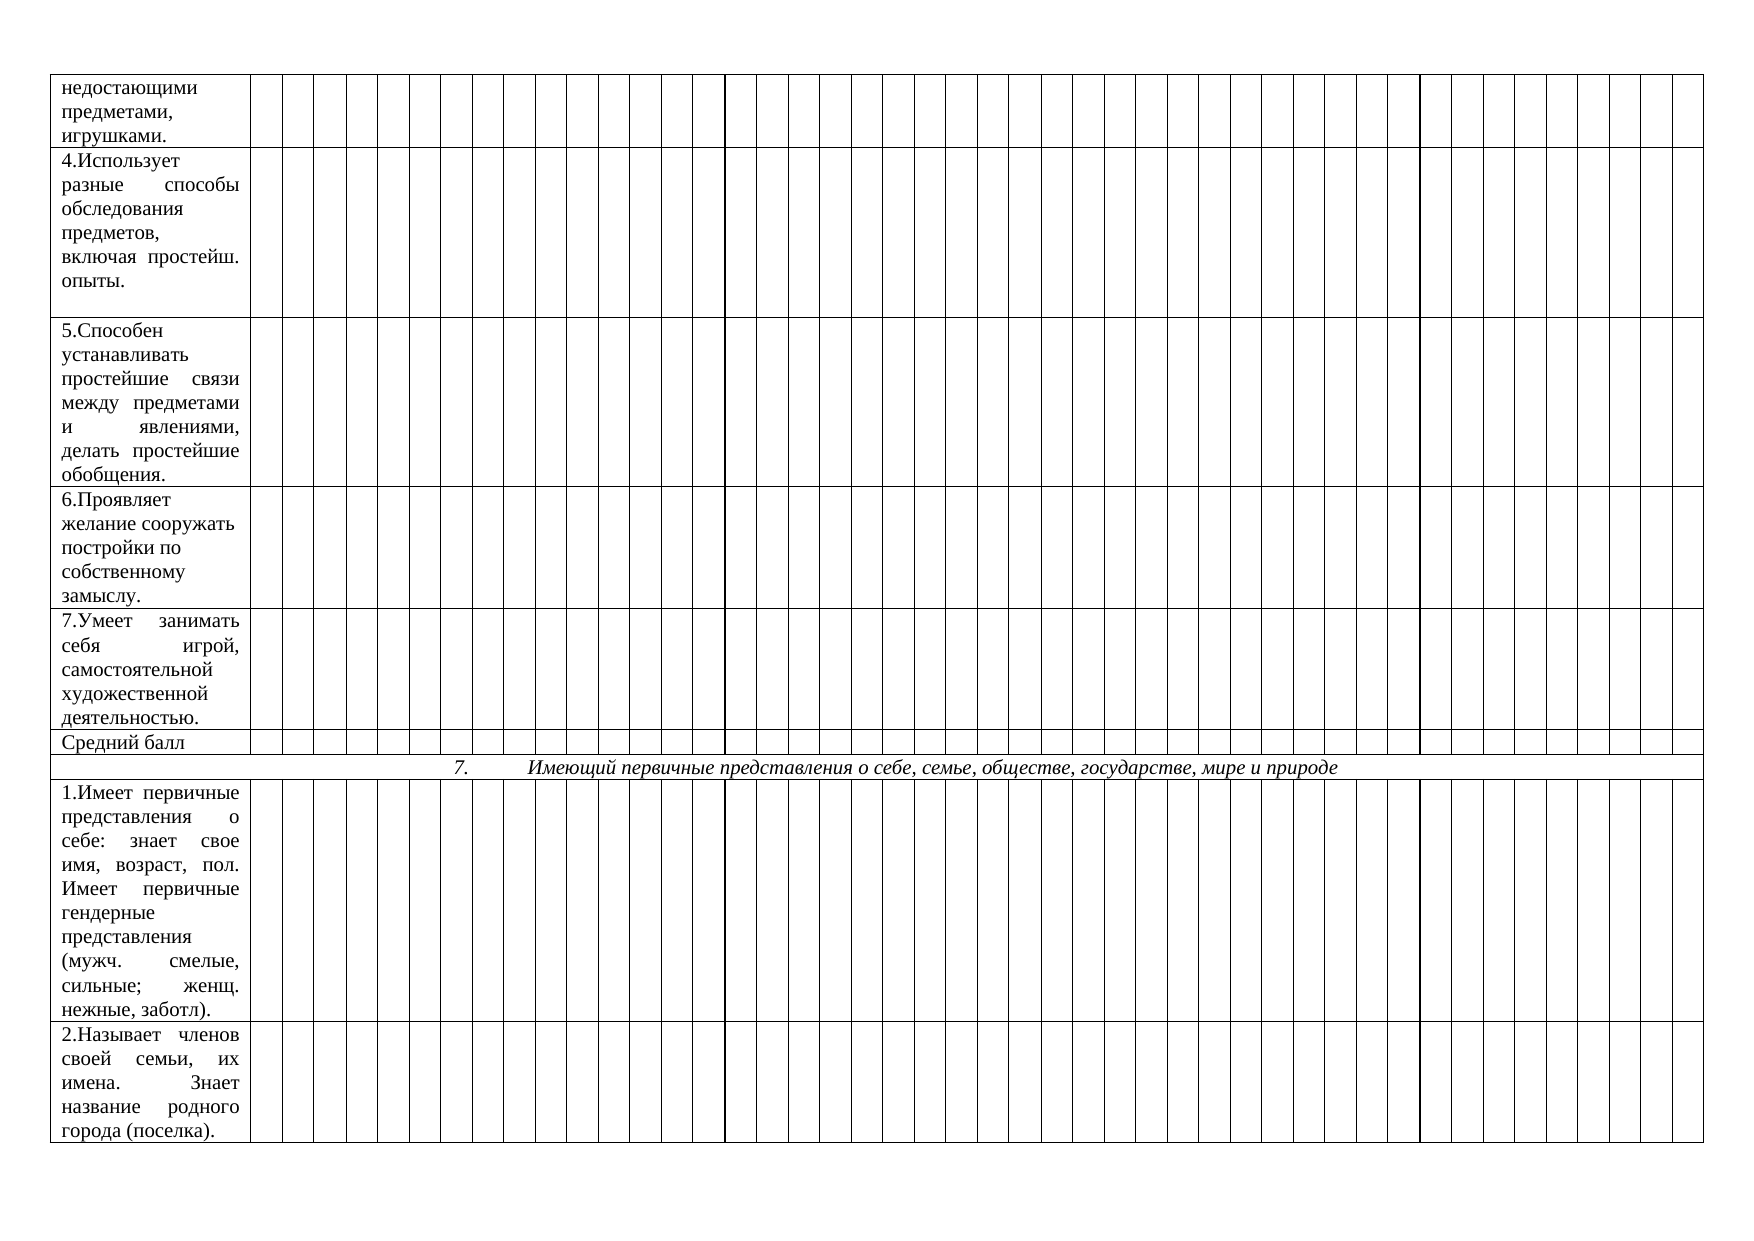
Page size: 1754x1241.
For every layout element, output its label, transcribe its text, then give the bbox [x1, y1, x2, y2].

table_cell [883, 780, 914, 1021]
table_cell [251, 148, 282, 317]
table_cell [1547, 75, 1577, 147]
table_cell [1009, 318, 1041, 486]
table_cell [1042, 318, 1072, 486]
table_cell [662, 75, 692, 147]
table_cell [1610, 75, 1640, 147]
table_cell [1168, 318, 1198, 486]
table_cell [441, 1022, 472, 1142]
table_cell [693, 487, 724, 607]
table_cell [726, 1022, 756, 1142]
table_cell [1136, 730, 1167, 754]
table_cell [1357, 318, 1387, 486]
table_cell [1042, 148, 1072, 317]
table_cell [789, 780, 819, 1021]
table_cell [314, 148, 346, 317]
table_cell [1073, 730, 1104, 754]
table_cell [946, 487, 977, 607]
table_cell [1136, 1022, 1167, 1142]
table_cell [536, 148, 566, 317]
table_cell [1388, 730, 1419, 754]
table_cell [852, 75, 882, 147]
table_cell [599, 609, 629, 729]
table_cell [1105, 730, 1135, 754]
table_cell [283, 730, 313, 754]
table_cell [630, 148, 661, 317]
table_cell [789, 1022, 819, 1142]
table_cell [1641, 487, 1672, 607]
table_cell [251, 609, 282, 729]
table_cell [757, 780, 788, 1021]
table_cell [1199, 487, 1230, 607]
table_cell [283, 780, 313, 1021]
table_cell [1042, 75, 1072, 147]
table_cell [1421, 148, 1451, 317]
table_cell [504, 75, 535, 147]
table_cell [347, 75, 377, 147]
table_cell [1231, 609, 1261, 729]
table_cell [378, 609, 409, 729]
table_cell [1578, 730, 1609, 754]
table_cell [504, 1022, 535, 1142]
table_cell [757, 1022, 788, 1142]
table_cell [1168, 609, 1198, 729]
table_cell [1610, 1022, 1640, 1142]
table_cell [1357, 609, 1387, 729]
table_cell Средний балл [51, 730, 250, 754]
table_cell [504, 730, 535, 754]
table_cell [662, 318, 692, 486]
table_cell [915, 318, 945, 486]
table_cell [1262, 487, 1293, 607]
table_cell [789, 148, 819, 317]
table_cell [1073, 75, 1104, 147]
table_cell [946, 148, 977, 317]
table_cell [347, 609, 377, 729]
table_cell [283, 609, 313, 729]
table_cell [757, 730, 788, 754]
table_cell [1199, 730, 1230, 754]
table_cell [1231, 148, 1261, 317]
table_cell [1262, 609, 1293, 729]
table_cell [473, 730, 503, 754]
table_cell [283, 318, 313, 486]
table_cell [1578, 780, 1609, 1021]
table_cell [283, 1022, 313, 1142]
table_cell [1421, 1022, 1451, 1142]
table_cell [883, 609, 914, 729]
table_cell [852, 487, 882, 607]
table_cell [946, 609, 977, 729]
table_cell [1388, 1022, 1419, 1142]
table_cell [693, 318, 724, 486]
table_cell [1388, 75, 1419, 147]
table_cell [978, 730, 1008, 754]
table_cell [314, 318, 346, 486]
table_cell [915, 75, 945, 147]
table_cell [1073, 1022, 1104, 1142]
table_cell [441, 75, 472, 147]
table_cell [1547, 318, 1577, 486]
table_cell [1105, 780, 1135, 1021]
table_cell [1452, 487, 1483, 607]
table_cell [1294, 609, 1324, 729]
table_cell [504, 318, 535, 486]
table_cell [757, 487, 788, 607]
table_cell [410, 148, 440, 317]
table_cell [630, 1022, 661, 1142]
table_cell 5.Способен устанавливать простейшие связи между предметами и явлениями, делать простейшие обобщения. [51, 318, 250, 486]
table_cell [820, 75, 851, 147]
table_cell [789, 318, 819, 486]
table_cell [662, 730, 692, 754]
table_cell [915, 780, 945, 1021]
table_cell [567, 75, 598, 147]
table_cell [693, 75, 724, 147]
table_cell [473, 148, 503, 317]
table_cell [1641, 609, 1672, 729]
table_cell [946, 318, 977, 486]
table_cell [536, 1022, 566, 1142]
table_cell [1388, 609, 1419, 729]
table_cell [820, 148, 851, 317]
table_cell [347, 487, 377, 607]
table_cell [1547, 487, 1577, 607]
table_cell [1547, 148, 1577, 317]
table_cell [410, 609, 440, 729]
table_cell [662, 148, 692, 317]
table_cell [378, 780, 409, 1021]
table_cell [1294, 318, 1324, 486]
table_cell [410, 75, 440, 147]
table_cell [726, 75, 756, 147]
table_cell [1515, 780, 1546, 1021]
table_cell [410, 318, 440, 486]
table_cell [1294, 780, 1324, 1021]
table_cell [1578, 318, 1609, 486]
table_cell [1547, 780, 1577, 1021]
table_cell [567, 780, 598, 1021]
table_cell [1262, 148, 1293, 317]
table_cell [504, 780, 535, 1021]
table_cell [693, 1022, 724, 1142]
table_cell [1105, 75, 1135, 147]
table_cell [1199, 75, 1230, 147]
table_cell [1357, 75, 1387, 147]
table_cell [1484, 318, 1514, 486]
table_cell [1641, 148, 1672, 317]
table_cell [1357, 487, 1387, 607]
table_cell [1009, 730, 1041, 754]
table_cell [1105, 148, 1135, 317]
table_cell [915, 1022, 945, 1142]
table_cell 4.Использует разные способы обследования предметов, включая простейш. опыты. [51, 148, 250, 317]
table_cell [1421, 318, 1451, 486]
table_cell [314, 780, 346, 1021]
table_cell [978, 609, 1008, 729]
table_cell [1673, 148, 1703, 317]
table_cell [567, 1022, 598, 1142]
table_cell [1388, 487, 1419, 607]
table_cell [630, 730, 661, 754]
table_cell [630, 75, 661, 147]
table_cell [473, 75, 503, 147]
table_cell [1452, 318, 1483, 486]
table_cell [820, 730, 851, 754]
table_cell [1610, 148, 1640, 317]
table_cell [820, 318, 851, 486]
table_cell [1009, 1022, 1041, 1142]
table_cell [1484, 1022, 1514, 1142]
table_cell [1673, 318, 1703, 486]
table_cell [536, 487, 566, 607]
table_cell [1325, 730, 1356, 754]
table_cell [51, 75, 250, 147]
table_cell [1294, 148, 1324, 317]
table_cell [1231, 730, 1261, 754]
table_cell [473, 487, 503, 607]
table_cell [378, 487, 409, 607]
table_cell [946, 1022, 977, 1142]
table_cell [1515, 730, 1546, 754]
table_cell [441, 148, 472, 317]
table_cell [314, 730, 346, 754]
table_cell [378, 730, 409, 754]
table_cell [1073, 318, 1104, 486]
table_cell [1294, 730, 1324, 754]
table_cell [1105, 318, 1135, 486]
table_cell [726, 609, 756, 729]
table_cell [536, 318, 566, 486]
table_cell [1294, 1022, 1324, 1142]
table_cell [504, 148, 535, 317]
table_cell [1199, 318, 1230, 486]
table_cell [441, 730, 472, 754]
table_cell [251, 75, 282, 147]
table_cell [1421, 487, 1451, 607]
table_cell [410, 730, 440, 754]
table_cell [1452, 730, 1483, 754]
table_cell [1515, 1022, 1546, 1142]
table_cell [347, 318, 377, 486]
table_cell [1325, 148, 1356, 317]
table_cell [504, 609, 535, 729]
table_cell [1231, 1022, 1261, 1142]
table_cell [1421, 780, 1451, 1021]
table_cell [1547, 609, 1577, 729]
table_cell [1325, 75, 1356, 147]
table_cell [1452, 148, 1483, 317]
table_cell [1168, 75, 1198, 147]
table_cell [1136, 75, 1167, 147]
table_cell [1484, 730, 1514, 754]
table_cell [1610, 487, 1640, 607]
table_cell [1641, 318, 1672, 486]
table_cell [1105, 487, 1135, 607]
table_cell [630, 609, 661, 729]
table_cell [1262, 318, 1293, 486]
table_cell [1262, 1022, 1293, 1142]
table_cell [883, 730, 914, 754]
table_cell [347, 148, 377, 317]
table_cell [314, 1022, 346, 1142]
table_cell [251, 318, 282, 486]
table_cell [693, 780, 724, 1021]
table_cell [883, 318, 914, 486]
table_cell [1484, 487, 1514, 607]
table_cell [536, 780, 566, 1021]
table_cell [473, 318, 503, 486]
table_cell [1199, 780, 1230, 1021]
table_cell [946, 730, 977, 754]
table_cell [1357, 730, 1387, 754]
table_cell [1073, 609, 1104, 729]
table_cell [1515, 148, 1546, 317]
table_cell [1484, 75, 1514, 147]
table_cell [567, 318, 598, 486]
table_cell [883, 487, 914, 607]
table_cell [1073, 487, 1104, 607]
table_cell [283, 487, 313, 607]
table_cell [1199, 148, 1230, 317]
table_cell [567, 609, 598, 729]
table_cell [1199, 609, 1230, 729]
table_cell [1231, 487, 1261, 607]
table_cell [789, 609, 819, 729]
table_cell [251, 730, 282, 754]
table_cell [1009, 148, 1041, 317]
table_cell [1515, 609, 1546, 729]
table_cell [978, 148, 1008, 317]
table_cell [726, 730, 756, 754]
table_cell 7.Умеет занимать себя игрой, самостоятельной художественной деятельностью. [51, 609, 250, 729]
table_cell [1515, 75, 1546, 147]
table_cell [852, 730, 882, 754]
table_cell [1484, 609, 1514, 729]
table_cell [1673, 487, 1703, 607]
table_cell [1042, 730, 1072, 754]
table_cell [1388, 318, 1419, 486]
table_cell [1231, 318, 1261, 486]
table_cell [852, 780, 882, 1021]
table_cell [1641, 730, 1672, 754]
table_cell [662, 609, 692, 729]
table_cell [820, 609, 851, 729]
table_cell [1262, 75, 1293, 147]
table_cell [1610, 609, 1640, 729]
table_cell [1578, 609, 1609, 729]
table_cell [1325, 780, 1356, 1021]
table_cell [1009, 609, 1041, 729]
table_cell [1673, 780, 1703, 1021]
table_cell [630, 318, 661, 486]
table_cell [1515, 487, 1546, 607]
table_cell [473, 609, 503, 729]
table_cell [1136, 487, 1167, 607]
table_cell [1009, 487, 1041, 607]
table_cell [726, 318, 756, 486]
table_cell [599, 1022, 629, 1142]
table_cell [1199, 1022, 1230, 1142]
table_cell [314, 75, 346, 147]
table_cell [1136, 609, 1167, 729]
table_cell [757, 148, 788, 317]
table_cell [599, 730, 629, 754]
table_cell [693, 609, 724, 729]
table_cell [283, 148, 313, 317]
table_cell [693, 148, 724, 317]
table_cell [757, 75, 788, 147]
table_cell [441, 780, 472, 1021]
table_cell 6.Проявляет желание сооружать постройки по собственному замыслу. [51, 487, 250, 607]
table_cell [536, 730, 566, 754]
table_cell [757, 609, 788, 729]
table_cell [1357, 1022, 1387, 1142]
table_cell [347, 780, 377, 1021]
table_cell [1452, 780, 1483, 1021]
table_cell [883, 1022, 914, 1142]
table_cell [1105, 1022, 1135, 1142]
table_cell [1262, 780, 1293, 1021]
table_cell 2.Называет членов своей семьи, их имена. Знает название родного города (поселка). [51, 1022, 250, 1142]
table_cell [726, 148, 756, 317]
table_cell [1578, 148, 1609, 317]
table_cell [378, 75, 409, 147]
table_cell [1073, 148, 1104, 317]
table_cell [1042, 609, 1072, 729]
table_cell [978, 487, 1008, 607]
table_cell [630, 780, 661, 1021]
table_cell [978, 1022, 1008, 1142]
table_cell [314, 487, 346, 607]
table_cell [251, 1022, 282, 1142]
table_cell [693, 730, 724, 754]
table_cell [852, 148, 882, 317]
table_cell [1357, 780, 1387, 1021]
table_cell [378, 318, 409, 486]
table_cell [251, 487, 282, 607]
table_cell [915, 730, 945, 754]
table_cell [1421, 609, 1451, 729]
table_cell [726, 487, 756, 607]
table_cell [1009, 780, 1041, 1021]
table_cell [1168, 730, 1198, 754]
table_cell [536, 75, 566, 147]
table_cell [1294, 487, 1324, 607]
table_cell 1.Имеет первичные представления о себе: знает свое имя, возраст, пол. Имеет первичные гендерные представления (мужч. смелые, сильные; женщ. нежные, заботл). [51, 780, 250, 1021]
table_cell [1484, 148, 1514, 317]
table_cell [1452, 1022, 1483, 1142]
table_cell [1641, 1022, 1672, 1142]
table_cell [536, 609, 566, 729]
table_cell [347, 1022, 377, 1142]
table_cell [630, 487, 661, 607]
table_cell [410, 780, 440, 1021]
table_cell [1325, 318, 1356, 486]
table_cell [757, 318, 788, 486]
table_cell [1388, 148, 1419, 317]
table_cell [473, 780, 503, 1021]
table_cell [1325, 487, 1356, 607]
table_cell [441, 318, 472, 486]
table_cell [1610, 780, 1640, 1021]
table_cell [852, 1022, 882, 1142]
table_cell [283, 75, 313, 147]
table_cell [1042, 487, 1072, 607]
table_cell [883, 75, 914, 147]
table_cell [789, 75, 819, 147]
table_cell [599, 75, 629, 147]
table_cell [441, 487, 472, 607]
table_cell [567, 487, 598, 607]
table_cell [1641, 780, 1672, 1021]
table_cell Имеющий первичные представления о себе, семье, обществе, государстве, мире и природе [51, 755, 1703, 779]
table_cell [378, 1022, 409, 1142]
table_cell [1262, 730, 1293, 754]
table_cell [1673, 730, 1703, 754]
table_cell [1452, 75, 1483, 147]
table_cell [567, 730, 598, 754]
table_cell [378, 148, 409, 317]
table_cell [1610, 318, 1640, 486]
table_cell [662, 780, 692, 1021]
table_cell [1547, 730, 1577, 754]
table_cell [1168, 780, 1198, 1021]
table_cell [820, 780, 851, 1021]
table_cell [1105, 609, 1135, 729]
table_cell [410, 487, 440, 607]
table_cell [915, 609, 945, 729]
table_cell [1641, 75, 1672, 147]
table_cell [789, 487, 819, 607]
table_cell [1515, 318, 1546, 486]
table_cell [915, 487, 945, 607]
table_cell [1673, 75, 1703, 147]
table_cell [1452, 609, 1483, 729]
table_cell [1325, 1022, 1356, 1142]
table_cell [567, 148, 598, 317]
table_cell [1673, 1022, 1703, 1142]
table_cell [599, 148, 629, 317]
table_cell [662, 487, 692, 607]
table_cell [662, 1022, 692, 1142]
table_cell [1484, 780, 1514, 1021]
table_cell [473, 1022, 503, 1142]
table_cell [599, 780, 629, 1021]
table_cell [946, 780, 977, 1021]
table_cell [314, 609, 346, 729]
table_cell [599, 318, 629, 486]
table_cell [852, 609, 882, 729]
table_cell [915, 148, 945, 317]
table_cell [1009, 75, 1041, 147]
table_cell [1325, 609, 1356, 729]
table_cell [1168, 1022, 1198, 1142]
table_cell [1547, 1022, 1577, 1142]
table_cell [978, 75, 1008, 147]
table_cell [1168, 148, 1198, 317]
table_cell [1578, 1022, 1609, 1142]
table_cell [789, 730, 819, 754]
table_cell [978, 780, 1008, 1021]
table_cell [1421, 730, 1451, 754]
table_cell [946, 75, 977, 147]
table_cell [1136, 780, 1167, 1021]
table_cell [726, 780, 756, 1021]
table_cell [1673, 609, 1703, 729]
table_cell [1231, 75, 1261, 147]
table_cell [599, 487, 629, 607]
table_cell [1073, 780, 1104, 1021]
table_cell [441, 609, 472, 729]
table_cell [1357, 148, 1387, 317]
table_cell [1231, 780, 1261, 1021]
table_cell [978, 318, 1008, 486]
table_cell [820, 487, 851, 607]
table_cell [1294, 75, 1324, 147]
table_cell [820, 1022, 851, 1142]
table_cell [883, 148, 914, 317]
table_cell [410, 1022, 440, 1142]
table_cell [504, 487, 535, 607]
table_cell [1136, 318, 1167, 486]
table_cell [1578, 487, 1609, 607]
table_cell [1610, 730, 1640, 754]
table_cell [1042, 780, 1072, 1021]
table_cell [347, 730, 377, 754]
table_cell [1136, 148, 1167, 317]
table_cell [251, 780, 282, 1021]
table_cell [1388, 780, 1419, 1021]
table_cell [1578, 75, 1609, 147]
table_cell [1168, 487, 1198, 607]
table_cell [1421, 75, 1451, 147]
table_cell [852, 318, 882, 486]
table_cell [1042, 1022, 1072, 1142]
